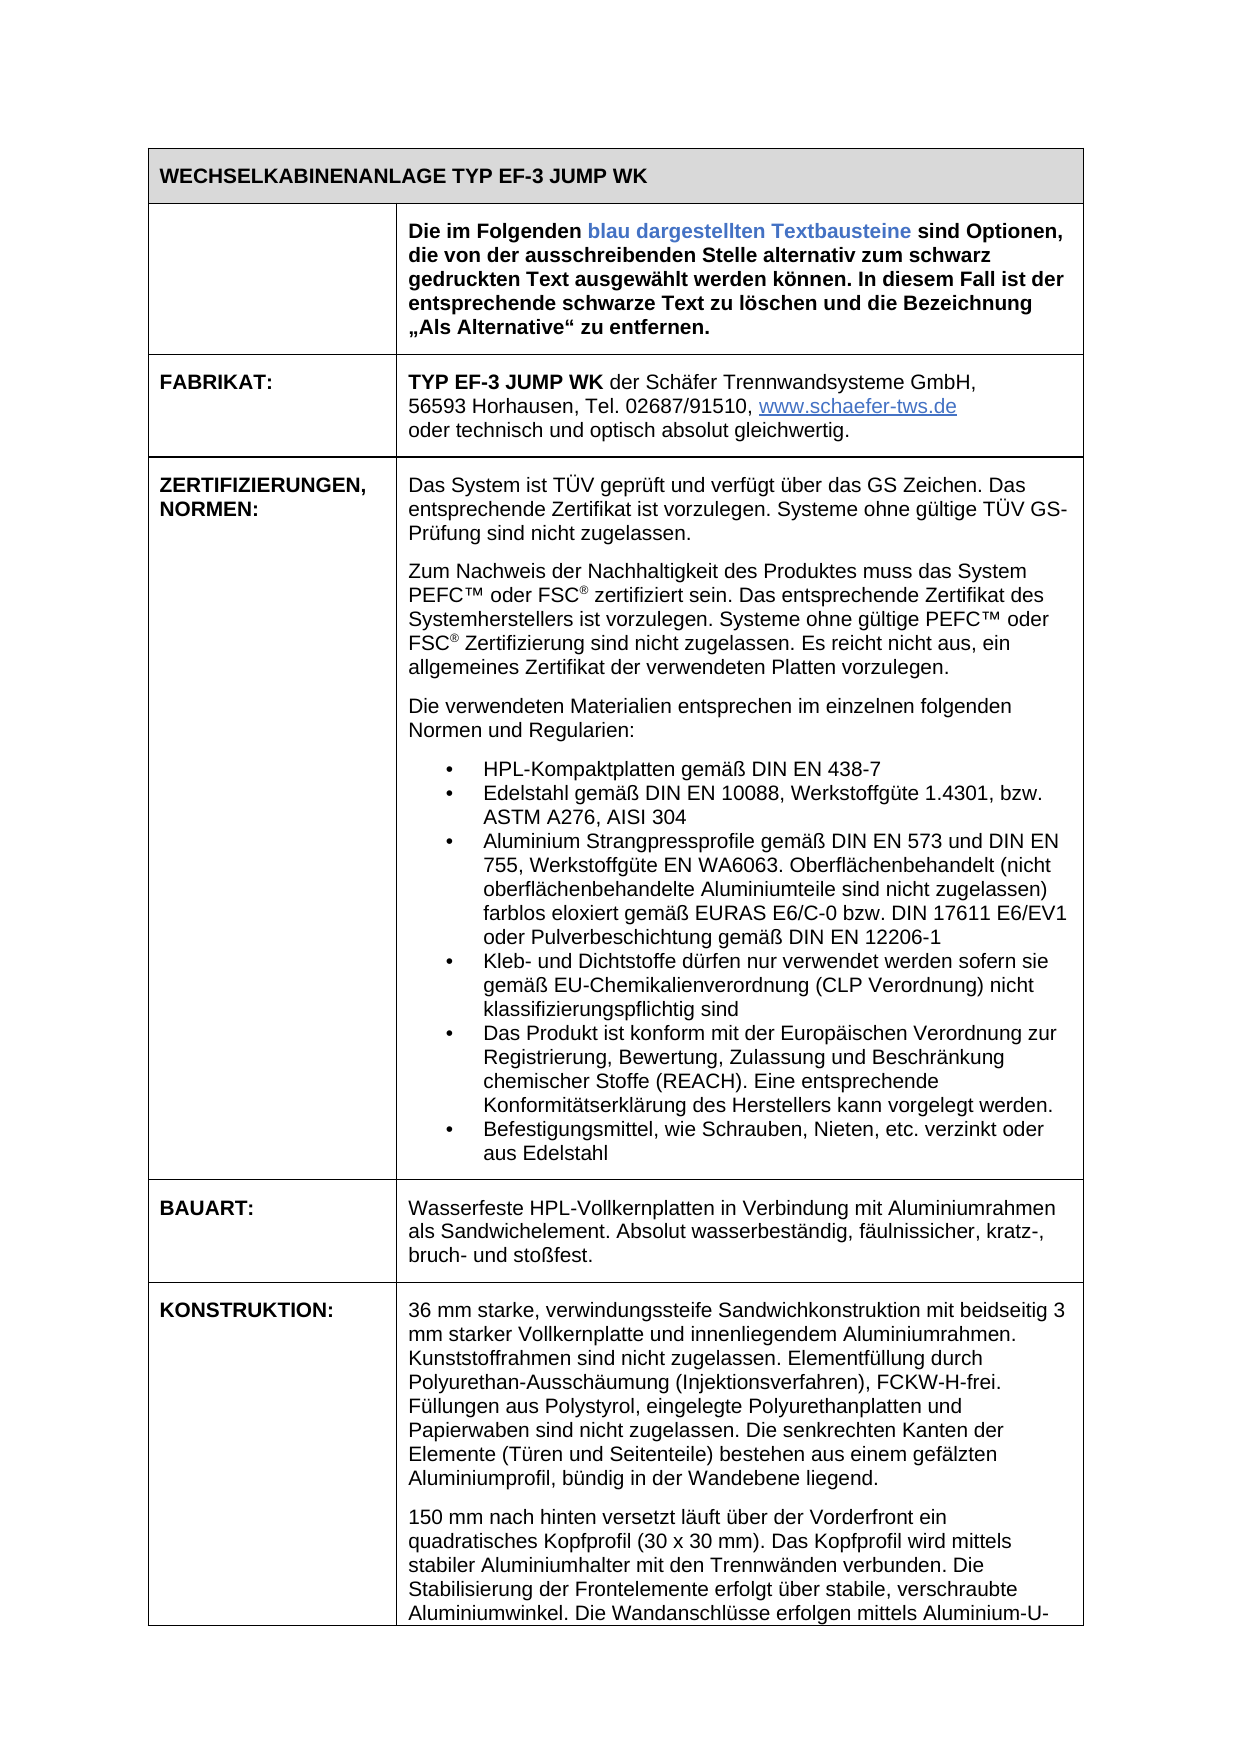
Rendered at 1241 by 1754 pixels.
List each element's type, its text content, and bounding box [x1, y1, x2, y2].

table_cell TYP EF-3 JUMP WK der Schäfer Trennwandsysteme GmbH, 56593 Horhausen, Tel. 02687/91510, www.schaefer-tws.de oder technisch und optisch absolut gleichwertig. [397, 355, 1083, 456]
table_cell ZERTIFIZIERUNGEN, NORMEN: [149, 458, 396, 1179]
table_cell Das System ist TÜV geprüft und verfügt über das GS Zeichen. Das entsprechende Zertifikat ist vorzulegen. Systeme ohne gültige TÜV GS-Prüfung sind nicht zugelassen. Zum Nachweis der Nachhaltigkeit des Produktes muss das System PEFC™ oder FSC® zertifiziert sein. Das entsprechende Zertifikat des Systemherstellers ist vorzulegen. Systeme ohne gültige PEFC™ oder FSC® Zertifizierung sind nicht zugelassen. Es reicht nicht aus, ein allgemeines Zertifikat der verwendeten Platten vorzulegen. Die verwendeten Materialien entsprechen im einzelnen folgenden Normen und Regularien: HPL-Kompaktplatten gemäß DIN EN 438-7 Edelstahl gemäß DIN EN 10088, Werkstoffgüte 1.4301, bzw. ASTM A276, AISI 304 Aluminium Strangpressprofile gemäß DIN EN 573 und DIN EN 755, Werkstoffgüte EN WA6063. Oberflächenbehandelt (nicht oberflächenbehandelte Aluminiumteile sind nicht zugelassen) farblos eloxiert gemäß EURAS E6/C-0 bzw. DIN 17611 E6/EV1 oder Pulverbeschichtung gemäß DIN EN 12206-1 Kleb- und Dichtstoffe dürfen nur verwendet werden sofern sie gemäß EU-Chemikalienverordnung (CLP Verordnung) nicht klassifizierungspflichtig sind Das Produkt ist konform mit der Europäischen Verordnung zur Registrierung, Bewertung, Zulassung und Beschränkung chemischer Stoffe (REACH). Eine entsprechende Konformitätserklärung des Herstellers kann vorgelegt werden. Befestigungsmittel, wie Schrauben, Nieten, etc. verzinkt oder aus Edelstahl [397, 458, 1083, 1179]
table_header WECHSELKABINENANLAGE TYP EF-3 JUMP WK [149, 149, 1083, 203]
table_cell [149, 204, 396, 353]
table_cell Die im Folgenden blau dargestellten Textbausteine sind Optionen, die von der ausschreibenden Stelle alternativ zum schwarz gedruckten Text ausgewählt werden können. In diesem Fall ist der entsprechende schwarze Text zu löschen und die Bezeichnung „Als Alternative“ zu entfernen. [397, 204, 1083, 353]
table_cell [397, 1283, 1083, 1625]
table_cell FABRIKAT: [149, 355, 396, 456]
table_cell KONSTRUKTION: [149, 1283, 396, 1625]
table_cell BAUART: [149, 1180, 396, 1282]
table_cell Wasserfeste HPL-Vollkernplatten in Verbindung mit Aluminiumrahmen als Sandwichelement. Absolut wasserbeständig, fäulnissicher, kratz-, bruch- und stoßfest. [397, 1180, 1083, 1282]
